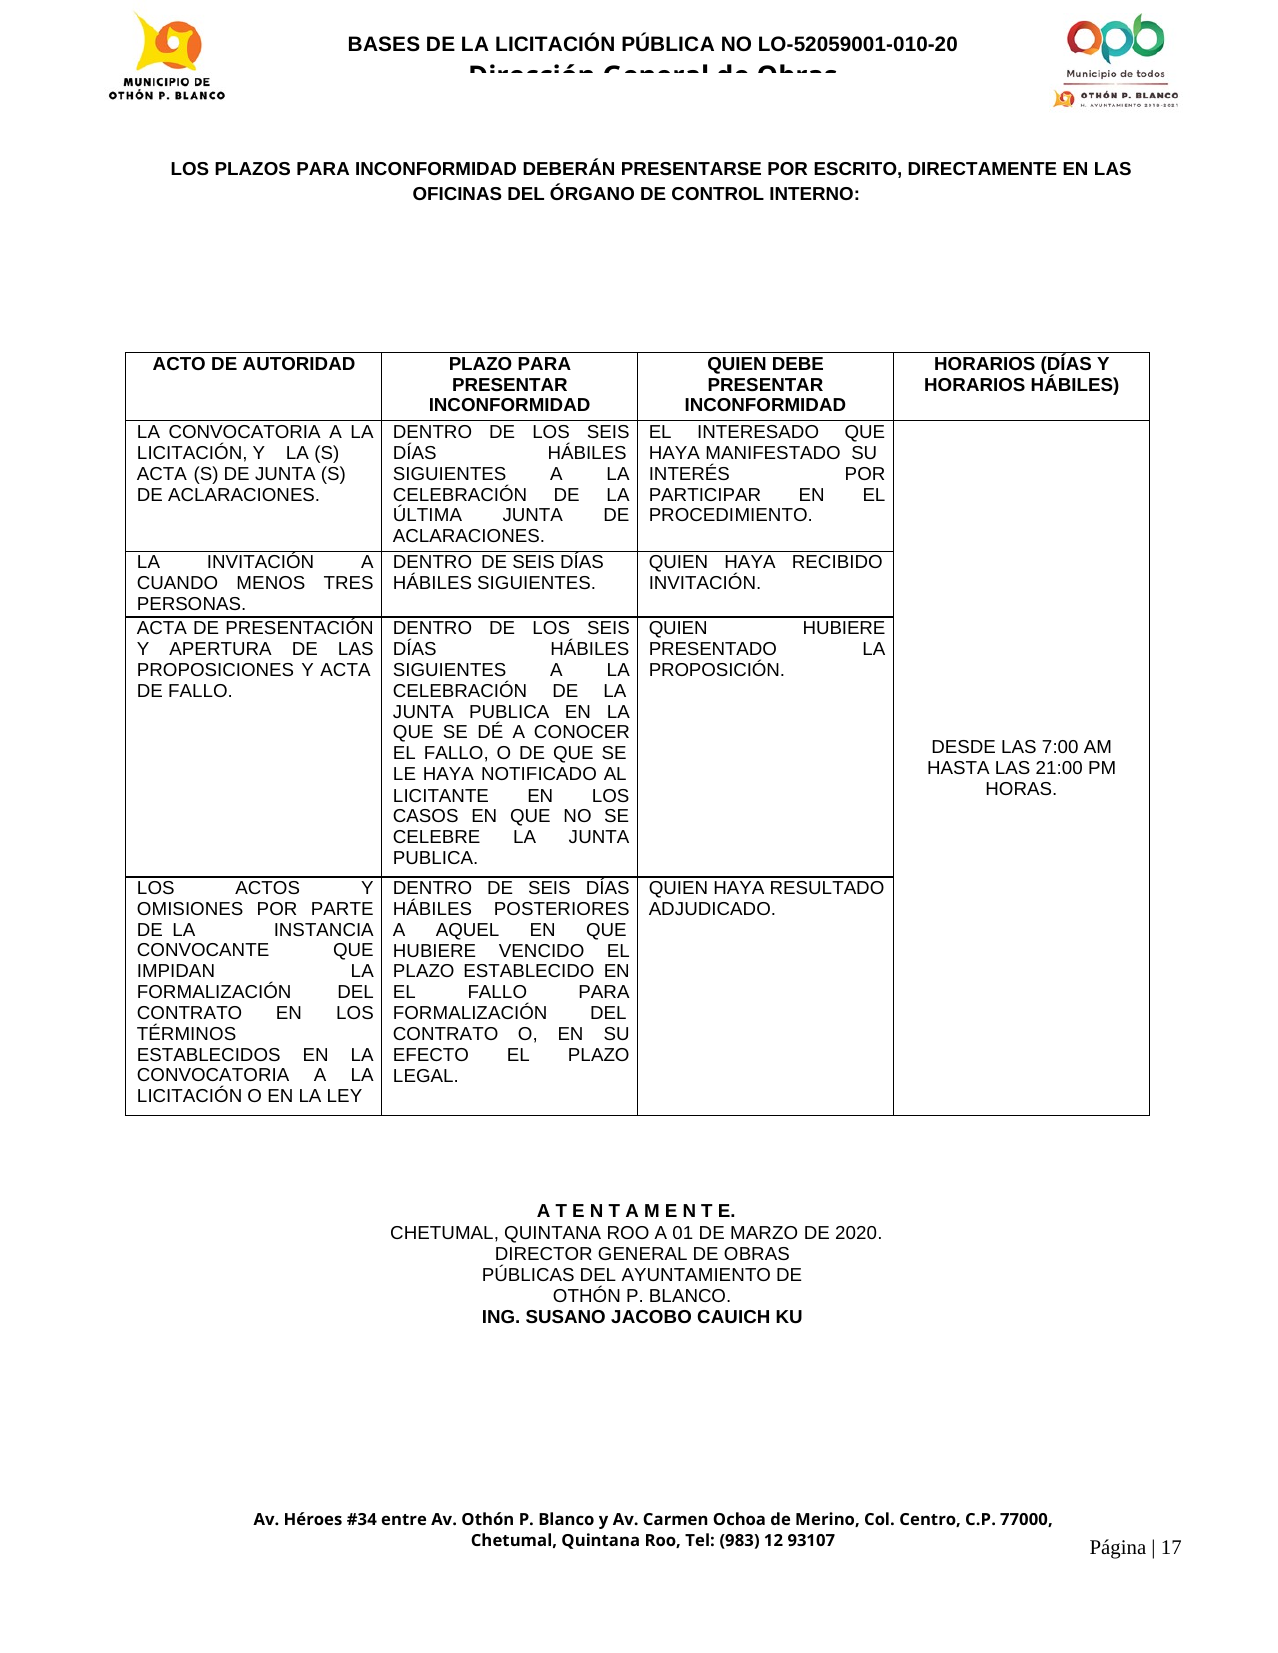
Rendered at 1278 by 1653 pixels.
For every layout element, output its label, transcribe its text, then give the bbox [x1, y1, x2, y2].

table_cell EL INTERESADO QUE HAYA MANIFESTADO SU INTERÉS POR PARTICIPAR EN EL PROCEDIMIENTO. [638, 421, 893, 551]
picture [104, 0, 237, 114]
table_cell LOS ACTOS Y OMISIONES POR PARTE DE LA INSTANCIA CONVOCANTE QUE IMPIDAN LA FORMALIZACIÓN DEL CONTRATO EN LOS TÉRMINOS ESTABLECIDOS EN LA CONVOCATORIA A LA LICITACIÓN O EN LA LEY [126, 878, 381, 1114]
table_cell QUIEN HAYA RESULTADO ADJUDICADO. [638, 878, 893, 1114]
table_cell DENTRO DE SEIS DÍAS HÁBILES POSTERIORES A AQUEL EN QUE HUBIERE VENCIDO EL PLAZO ESTABLECIDO EN EL FALLO PARA FORMALIZACIÓN DEL CONTRATO O, EN SU EFECTO EL PLAZO LEGAL. [382, 878, 637, 1114]
text A T E N T A M E N T E. [94, 1200, 1178, 1222]
table_cell DENTRO DE LOS SEIS DÍAS HÁBILES SIGUIENTES A LA CELEBRACIÓN DE LA JUNTA PUBLICA EN LA QUE SE DÉ A CONOCER EL FALLO, O DE QUE SE LE HAYA NOTIFICADO AL LICITANTE EN LOS CASOS EN QUE NO SE CELEBRE LA JUNTA PUBLICA. [382, 618, 637, 876]
table_cell QUIEN HAYA RECIBIDO INVITACIÓN. [638, 552, 893, 616]
text LOS PLAZOS PARA INCONFORMIDAD DEBERÁN PRESENTARSE POR ESCRITO, DIRECTAMENTE EN LAS OFICINAS DEL ÓRGANO DE CONTROL INTERNO: [94, 158, 1178, 204]
picture [1049, 13, 1192, 113]
table_cell QUIEN HUBIERE PRESENTADO LA PROPOSICIÓN. [638, 618, 893, 876]
table_cell LA CONVOCATORIA A LA LICITACIÓN, Y LA (S) ACTA (S) DE JUNTA (S) DE ACLARACIONES. [126, 421, 381, 551]
text DIRECTOR GENERAL DE OBRAS PÚBLICAS DEL AYUNTAMIENTO DE OTHÓN P. BLANCO. [448, 1244, 836, 1306]
table_cell DENTRO DE LOS SEIS DÍAS HÁBILES SIGUIENTES A LA CELEBRACIÓN DE LA ÚLTIMA JUNTA DE ACLARACIONES. [382, 421, 637, 551]
table_cell DENTRO DE SEIS DÍAS HÁBILES SIGUIENTES. [382, 552, 637, 616]
table_cell LA INVITACIÓN A CUANDO MENOS TRES PERSONAS. [126, 552, 381, 616]
table_header ACTO DE AUTORIDAD [126, 353, 381, 420]
table_cell ACTA DE PRESENTACIÓN Y APERTURA DE LAS PROPOSICIONES Y ACTA DE FALLO. [126, 618, 381, 876]
table_cell DESDE LAS 7:00 AM HASTA LAS 21:00 PM HORAS. [894, 421, 1149, 1114]
text ING. SUSANO JACOBO CAUICH KU [448, 1307, 836, 1328]
table_header PLAZO PARA PRESENTAR INCONFORMIDAD [382, 353, 637, 420]
text CHETUMAL, QUINTANA ROO A 01 DE MARZO DE 2020. [94, 1222, 1178, 1244]
table_header HORARIOS (DÍAS Y HORARIOS HÁBILES) [894, 353, 1149, 420]
table_header QUIEN DEBE PRESENTAR INCONFORMIDAD [638, 353, 893, 420]
